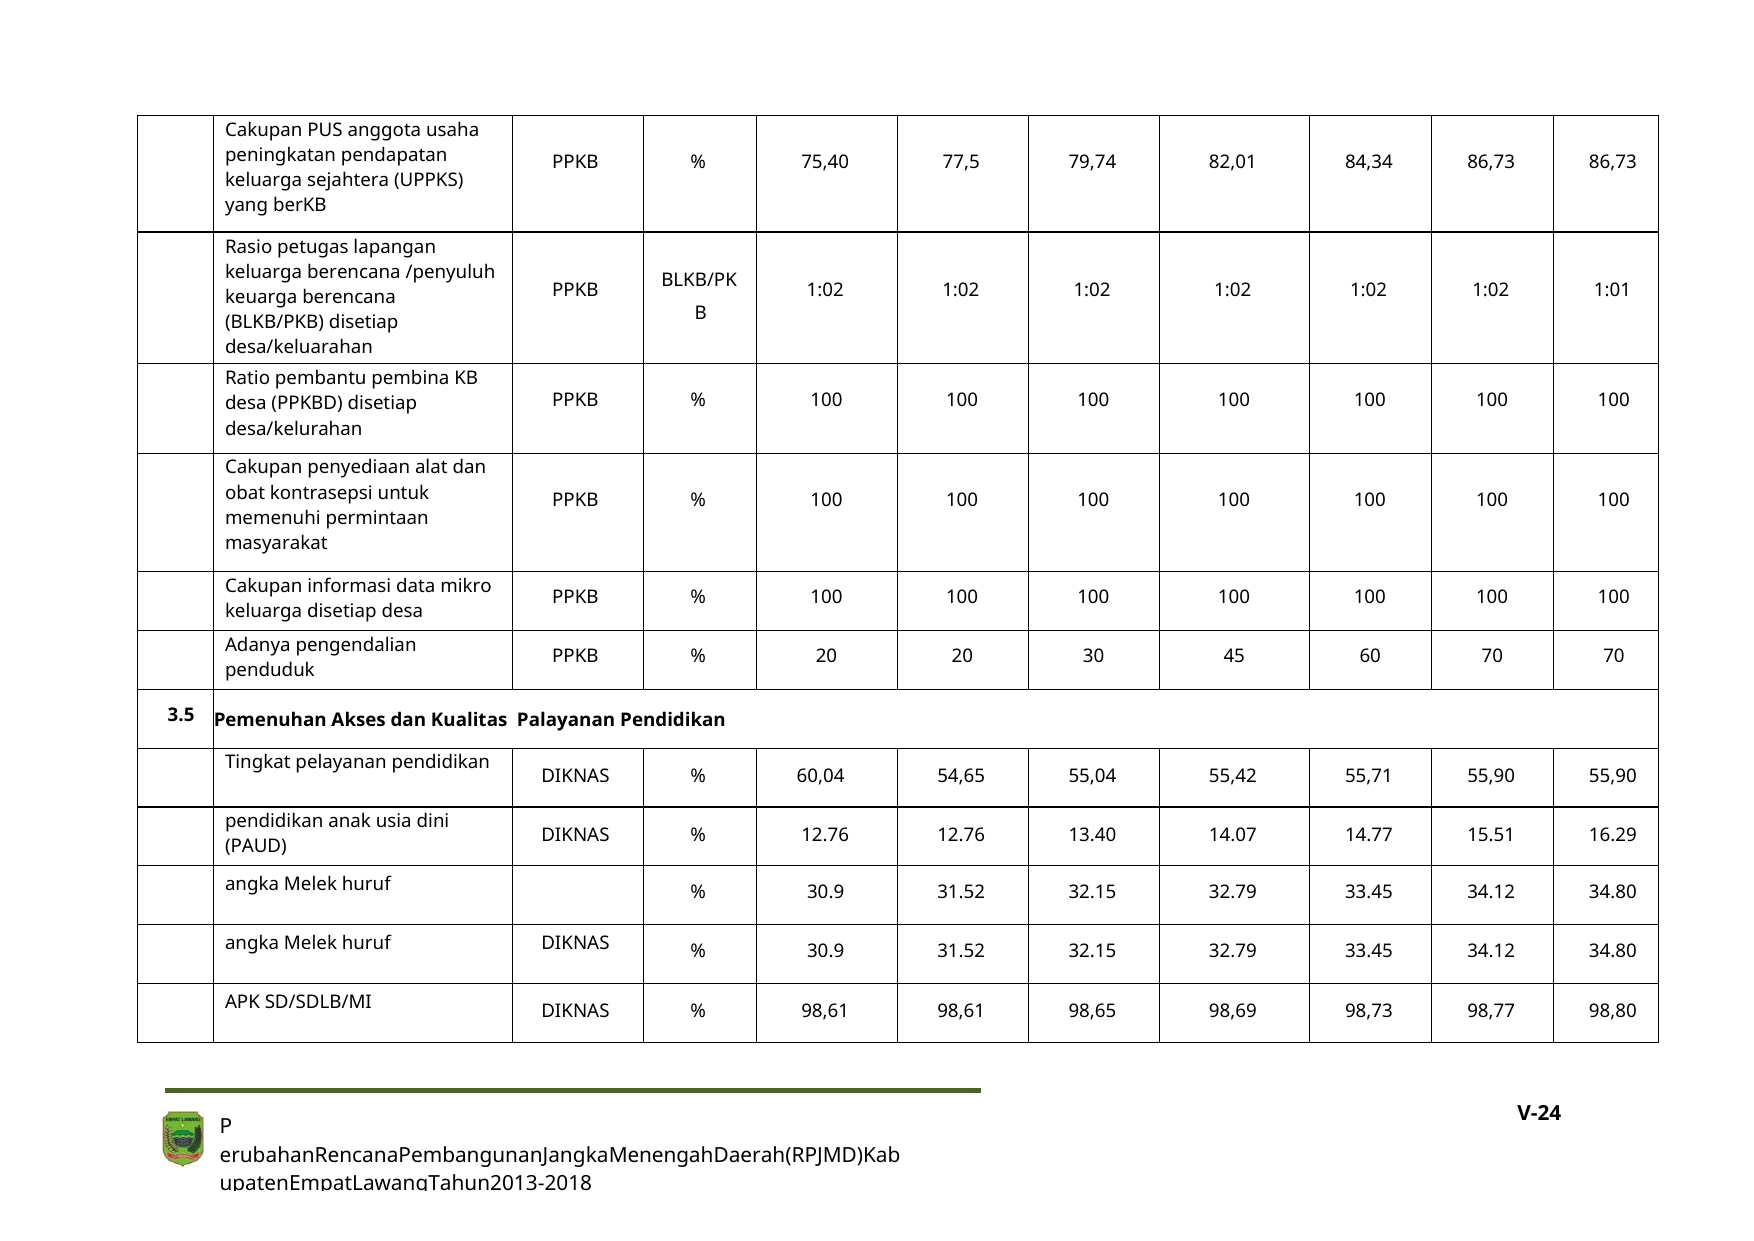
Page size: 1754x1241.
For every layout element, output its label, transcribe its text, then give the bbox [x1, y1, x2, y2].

table_cell 16.29 [1554, 808, 1658, 865]
table_cell pendidikan anak usia dini (PAUD) [214, 808, 512, 865]
table_cell DIKNAS [513, 808, 643, 865]
table_cell 34.12 [1432, 925, 1553, 983]
table_cell 55,04 [1029, 749, 1159, 806]
table_cell % [644, 454, 756, 571]
table_cell 14.07 [1160, 808, 1309, 865]
table_cell 31.52 [898, 925, 1028, 983]
table_cell % [644, 808, 756, 865]
table_cell 98,69 [1160, 984, 1309, 1042]
table_cell 32.79 [1160, 866, 1309, 924]
table_cell 86,73 [1554, 116, 1658, 231]
table_cell 60,04 [757, 749, 897, 806]
table_cell 98,65 [1029, 984, 1159, 1042]
table_cell PPKB [513, 631, 643, 689]
table_cell 30 [1029, 631, 1159, 689]
picture [162, 1111, 204, 1168]
table_cell [138, 233, 213, 363]
table_cell 55,90 [1432, 749, 1553, 806]
table_cell Cakupan PUS anggota usaha peningkatan pendapatan keluarga sejahtera (UPPKS) yang berKB [214, 116, 512, 231]
table_cell 60 [1310, 631, 1431, 689]
table_cell 15.51 [1432, 808, 1553, 865]
table_cell [138, 631, 213, 689]
table_cell 82,01 [1160, 116, 1309, 231]
table_cell DIKNAS [513, 749, 643, 806]
table_cell % [644, 116, 756, 231]
table_cell 32.15 [1029, 925, 1159, 983]
table_cell [138, 808, 213, 865]
table_cell [138, 925, 213, 983]
table_cell % [644, 925, 756, 983]
table_cell 100 [1310, 364, 1431, 452]
table_cell 100 [757, 572, 897, 630]
table_cell 30.9 [757, 866, 897, 924]
table_cell 1:02 [1432, 233, 1553, 363]
table_cell Pemenuhan Akses dan Kualitas Palayanan Pendidikan [214, 690, 1658, 747]
table_cell 32.79 [1160, 925, 1309, 983]
table_cell DIKNAS [513, 925, 643, 983]
table_cell % [644, 631, 756, 689]
table_cell 100 [1029, 572, 1159, 630]
table_cell 100 [1432, 454, 1553, 571]
table_cell PPKB [513, 572, 643, 630]
table_cell 33.45 [1310, 925, 1431, 983]
table_cell 1:02 [1310, 233, 1431, 363]
table_cell 55,42 [1160, 749, 1309, 806]
table_cell 98,80 [1554, 984, 1658, 1042]
table_cell 100 [1160, 572, 1309, 630]
table_cell 45 [1160, 631, 1309, 689]
table_cell 55,90 [1554, 749, 1658, 806]
table_cell 79,74 [1029, 116, 1159, 231]
table_cell 1:02 [898, 233, 1028, 363]
table_cell BLKB/PK B [644, 233, 756, 363]
table_cell 100 [898, 572, 1028, 630]
table_cell 12.76 [757, 808, 897, 865]
table_cell 75,40 [757, 116, 897, 231]
table_cell PPKB [513, 454, 643, 571]
table_cell 100 [757, 454, 897, 571]
table_cell 100 [757, 364, 897, 452]
table_cell [138, 364, 213, 452]
table_cell [138, 984, 213, 1042]
table_cell 3.5 [138, 690, 213, 747]
table_cell 98,61 [757, 984, 897, 1042]
table_cell 55,71 [1310, 749, 1431, 806]
table_cell APK SD/SDLB/MI [214, 984, 512, 1042]
table_cell 100 [1160, 454, 1309, 571]
table_cell 1:02 [1160, 233, 1309, 363]
table_cell % [644, 984, 756, 1042]
table_cell Adanya pengendalian penduduk [214, 631, 512, 689]
table_cell 70 [1432, 631, 1553, 689]
table_cell PPKB [513, 116, 643, 231]
table_cell [138, 572, 213, 630]
table_cell [138, 866, 213, 924]
table_cell Tingkat pelayanan pendidikan [214, 749, 512, 806]
table_cell 20 [898, 631, 1028, 689]
table_cell Cakupan informasi data mikro keluarga disetiap desa [214, 572, 512, 630]
table_cell DIKNAS [513, 984, 643, 1042]
table_cell 100 [1310, 572, 1431, 630]
table_cell 77,5 [898, 116, 1028, 231]
table_cell 100 [1029, 454, 1159, 571]
table_cell 1:02 [1029, 233, 1159, 363]
table_cell 14.77 [1310, 808, 1431, 865]
table_cell 100 [1554, 364, 1658, 452]
table_cell 1:02 [757, 233, 897, 363]
table_cell 86,73 [1432, 116, 1553, 231]
table_cell angka Melek huruf [214, 866, 512, 924]
table_cell [513, 866, 643, 924]
table_cell [138, 454, 213, 571]
table_cell 100 [1432, 364, 1553, 452]
table_cell 31.52 [898, 866, 1028, 924]
table_cell Cakupan penyediaan alat dan obat kontrasepsi untuk memenuhi permintaan masyarakat [214, 454, 512, 571]
table_cell 100 [1029, 364, 1159, 452]
table_cell 13.40 [1029, 808, 1159, 865]
table_cell 100 [1160, 364, 1309, 452]
table_cell 98,61 [898, 984, 1028, 1042]
table_cell 100 [1432, 572, 1553, 630]
table_cell [138, 749, 213, 806]
table_cell PPKB [513, 364, 643, 452]
table_cell 33.45 [1310, 866, 1431, 924]
table_cell 98,77 [1432, 984, 1553, 1042]
table_cell 12.76 [898, 808, 1028, 865]
table_cell Ratio pembantu pembina KB desa (PPKBD) disetiap desa/kelurahan [214, 364, 512, 452]
table_cell PPKB [513, 233, 643, 363]
table_cell % [644, 749, 756, 806]
table_cell % [644, 866, 756, 924]
table_cell 70 [1554, 631, 1658, 689]
table_cell 54,65 [898, 749, 1028, 806]
table_cell 20 [757, 631, 897, 689]
table_cell 100 [1554, 572, 1658, 630]
table_cell angka Melek huruf [214, 925, 512, 983]
table_cell 32.15 [1029, 866, 1159, 924]
table_cell 1:01 [1554, 233, 1658, 363]
table_cell 34.80 [1554, 866, 1658, 924]
table_cell % [644, 572, 756, 630]
table_cell 34.12 [1432, 866, 1553, 924]
table_cell % [644, 364, 756, 452]
table_cell 84,34 [1310, 116, 1431, 231]
table_cell 34.80 [1554, 925, 1658, 983]
table_cell 100 [898, 454, 1028, 571]
table_cell [138, 116, 213, 231]
table_cell 30.9 [757, 925, 897, 983]
table_cell 100 [1554, 454, 1658, 571]
table_cell 100 [1310, 454, 1431, 571]
table_cell 100 [898, 364, 1028, 452]
table_cell Rasio petugas lapangan keluarga berencana /penyuluh keuarga berencana (BLKB/PKB) disetiap desa/keluarahan [214, 233, 512, 363]
table_cell 98,73 [1310, 984, 1431, 1042]
